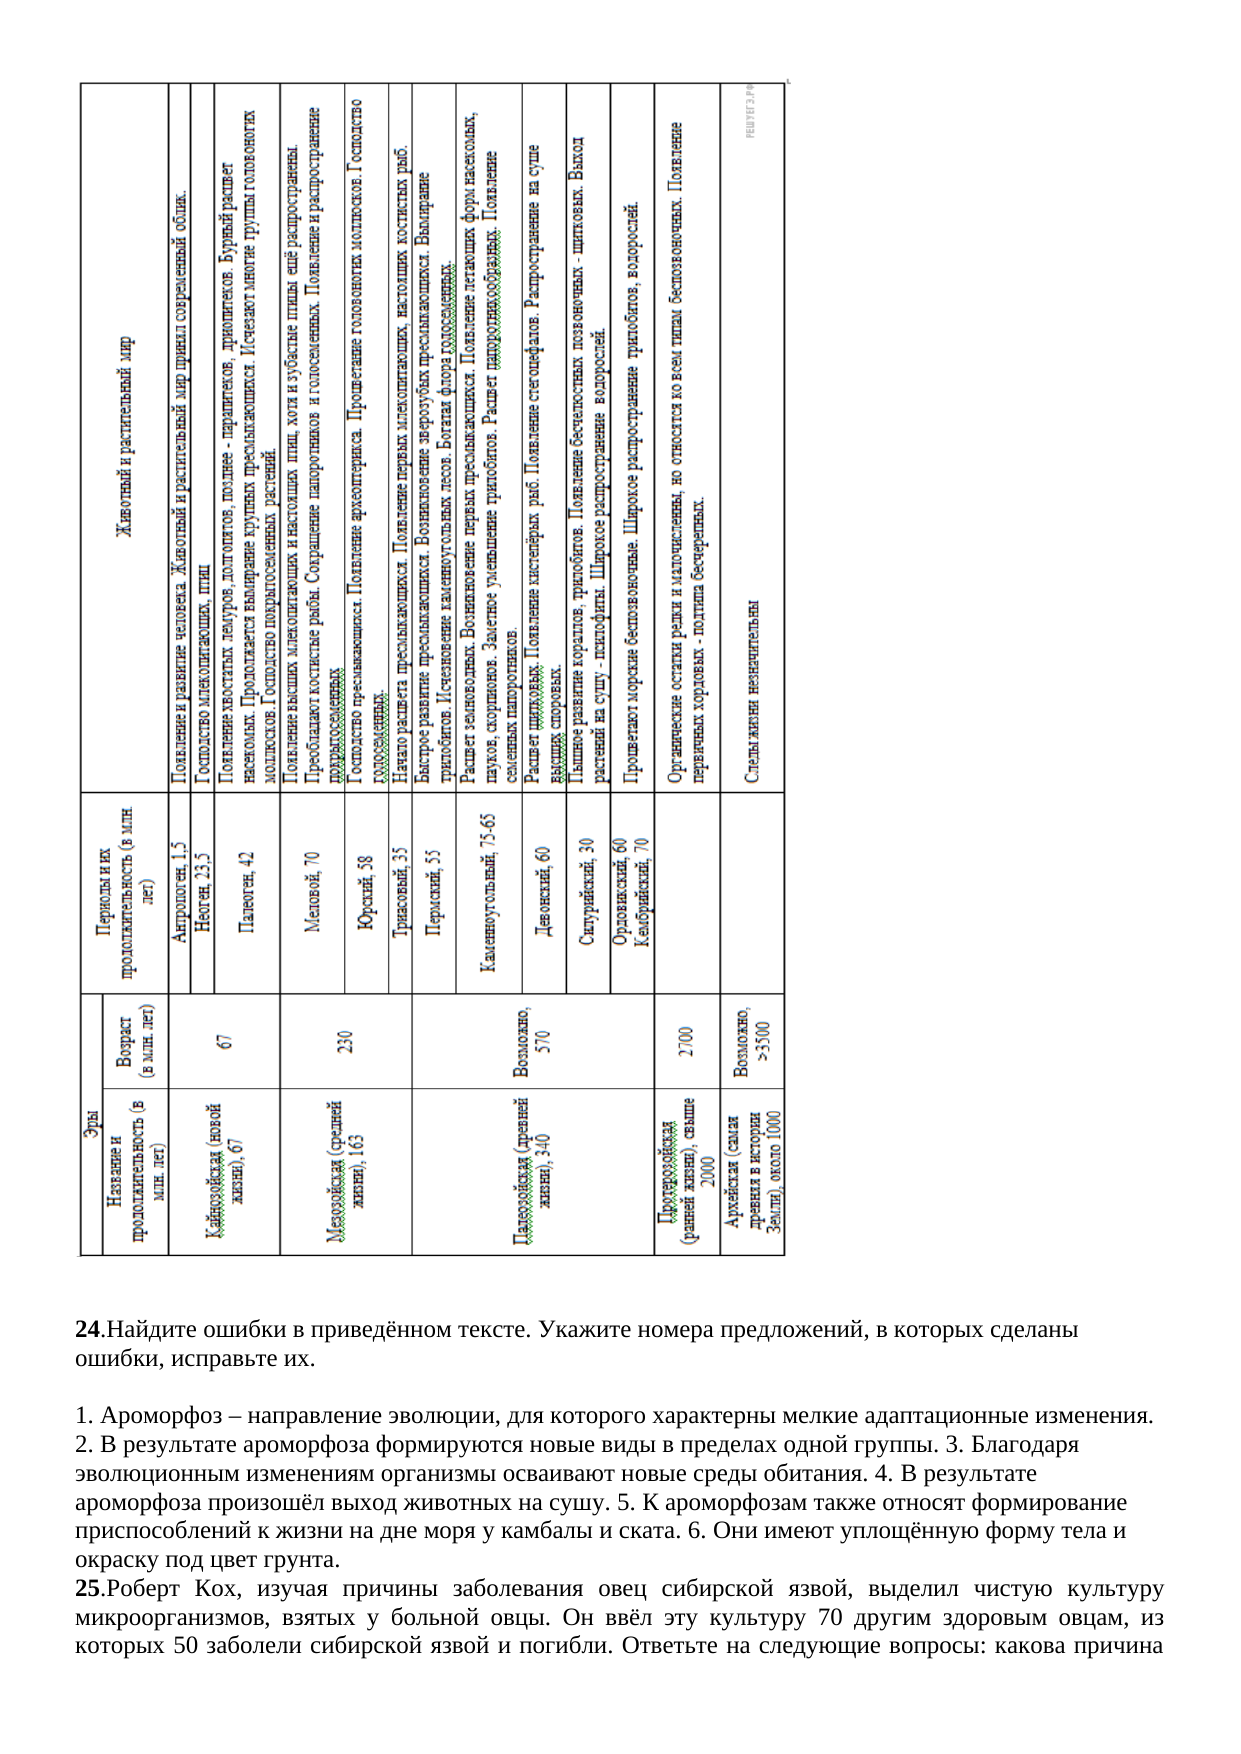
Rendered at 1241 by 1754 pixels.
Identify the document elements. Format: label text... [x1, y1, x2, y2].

text 24.Найдите ошибки в приведённом тексте. Укажите номера предложений, в которых сделаны ошибки, исправьте их. [75, 1314, 1165, 1372]
picture [77, 80, 790, 1257]
text 1. Ароморфоз – направление эволюции, для которого характерны мелкие адаптационные изменения. 2. В результате ароморфоза формируются новые виды в пределах одной группы. 3. Благодаря эволюционным изменениям организмы осваивают новые среды обитания. 4. В результате ароморфоза произошёл выход животных на сушу. 5. К ароморфозам также относят формирование приспособлений к жизни на дне моря у камбалы и ската. 6. Они имеют уплощённую форму тела и окраску под цвет грунта. [75, 1400, 1165, 1573]
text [75, 1573, 1165, 1659]
